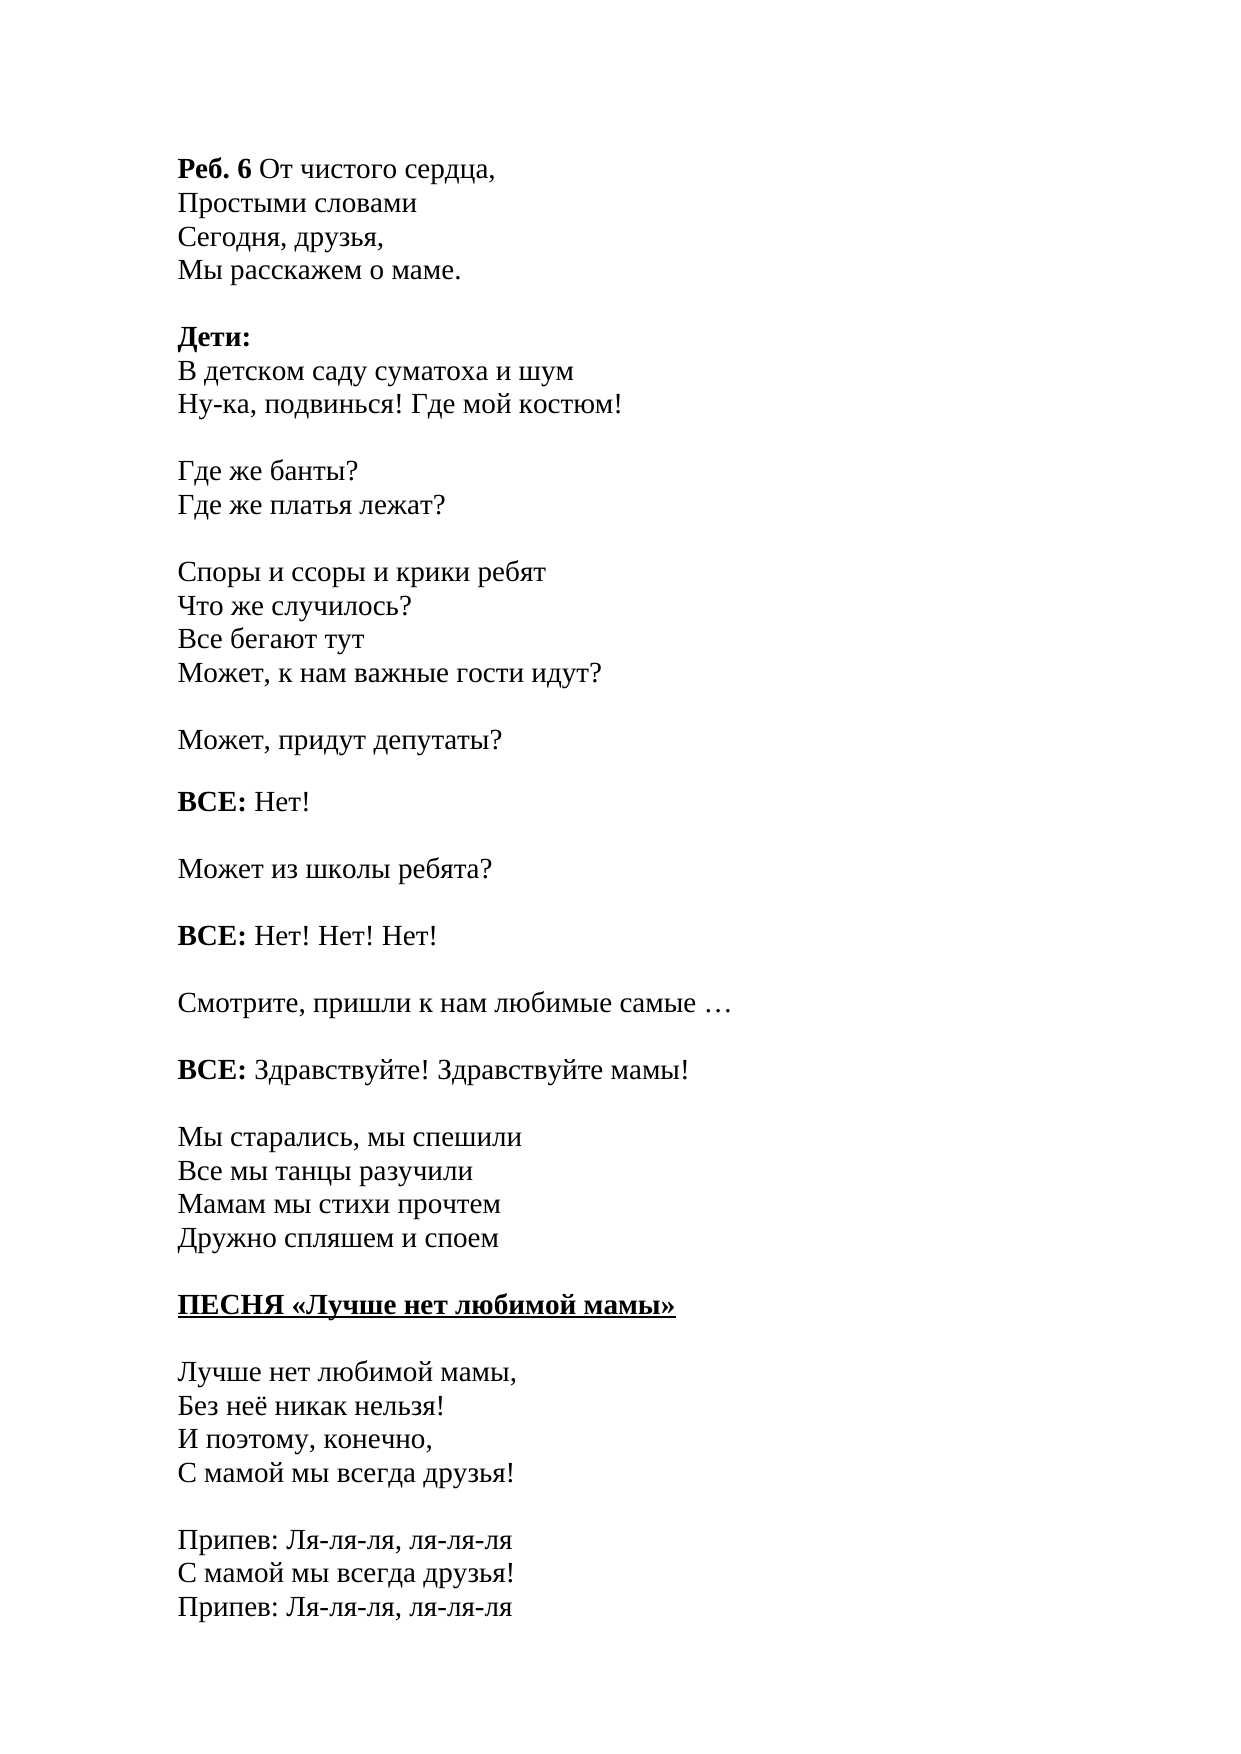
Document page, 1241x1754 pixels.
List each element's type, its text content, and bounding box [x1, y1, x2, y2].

text С мамой мы всегда друзья! [177, 1455, 1152, 1488]
text Мы старались, мы спешили [177, 1119, 1152, 1153]
text Припев: Ля-ля-ля, ля-ля-ля [177, 1522, 1152, 1556]
text Дружно спляшем и споем [177, 1220, 1152, 1254]
text Припев: Ля-ля-ля, ля-ля-ля [177, 1589, 1152, 1623]
text Может, придут депутаты? [177, 722, 1152, 755]
text Реб. 6 От чистого сердца, [177, 152, 1152, 185]
text Мамам мы стихи прочтем [177, 1187, 1152, 1220]
text Все мы танцы разучили [177, 1153, 1152, 1187]
text ПЕСНЯ «Лучше нет любимой мамы» [177, 1287, 1152, 1321]
text Дети: [177, 319, 1152, 353]
text Может, к нам важные гости идут? [177, 655, 1152, 688]
text Где же банты? [177, 453, 1152, 487]
text С мамой мы всегда друзья! [177, 1556, 1152, 1589]
text Без неё никак нельзя! [177, 1388, 1152, 1421]
text И поэтому, конечно, [177, 1421, 1152, 1455]
text В детском саду суматоха и шум [177, 353, 1152, 386]
text Споры и ссоры и крики ребят [177, 554, 1152, 588]
text Сегодня, друзья, [177, 219, 1152, 252]
text Лучше нет любимой мамы, [177, 1354, 1152, 1388]
text Все бегают тут [177, 621, 1152, 655]
text Смотрите, пришли к нам любимые самые … [177, 985, 1152, 1019]
text Простыми словами [177, 185, 1152, 219]
text Мы расскажем о маме. [177, 252, 1152, 286]
text Где же платья лежат? [177, 487, 1152, 521]
text ВСЕ: Нет! [177, 784, 1152, 818]
text Ну-ка, подвинься! Где мой костюм! [177, 386, 1152, 420]
text Что же случилось? [177, 588, 1152, 621]
text Может из школы ребята? [177, 851, 1152, 885]
text ВСЕ: Здравствуйте! Здравствуйте мамы! [177, 1052, 1152, 1086]
text ВСЕ: Нет! Нет! Нет! [177, 918, 1152, 952]
